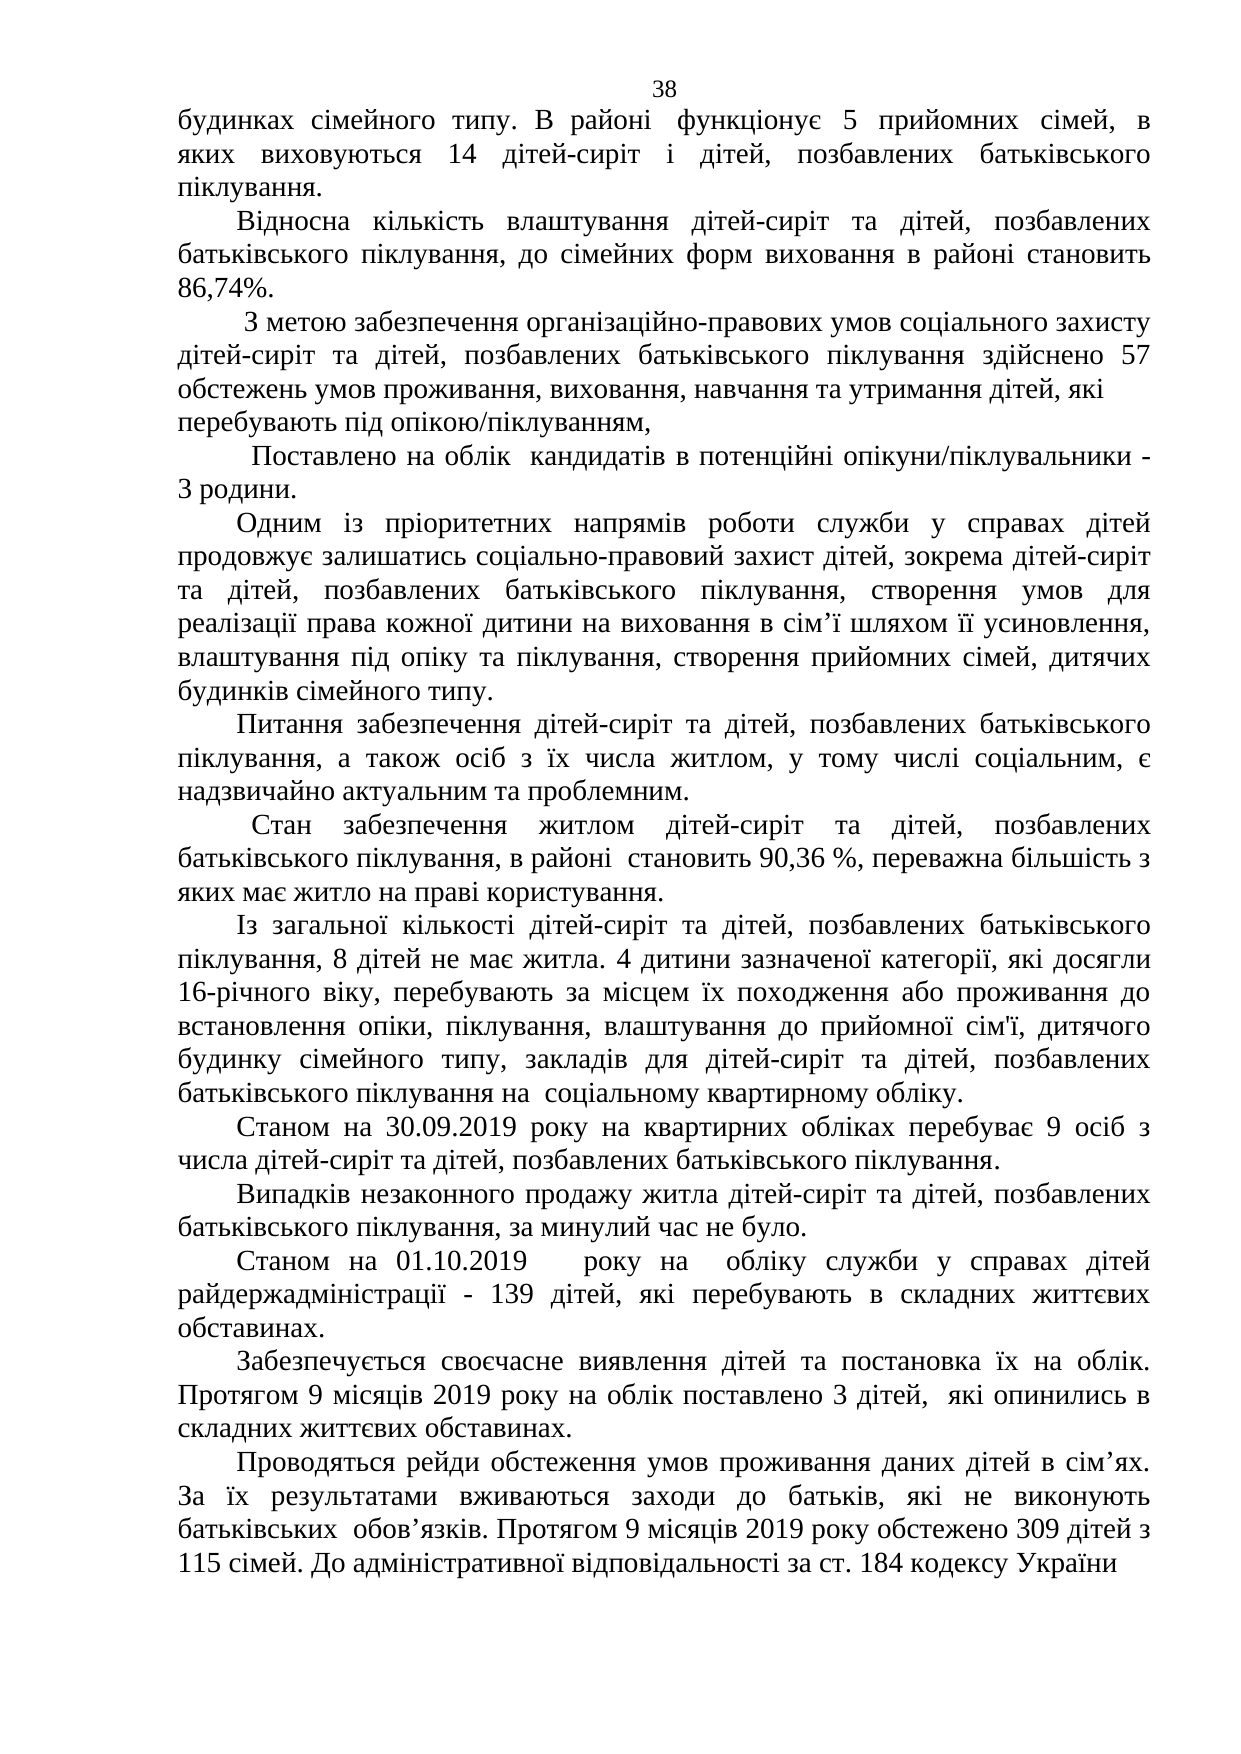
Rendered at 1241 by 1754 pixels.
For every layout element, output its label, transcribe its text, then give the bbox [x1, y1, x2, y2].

text Станом на 01.10.2019 року на обліку служби у справах дітей райдержадміністрації - 139 дітей, які перебувають в складних життєвих обставинах. [177, 1243, 1152, 1343]
text будинках сімейного типу. В районі функціонує 5 прийомних сімей, в яких виховуються 14 дітей-сиріт і дітей, позбавлених батьківського піклування. [177, 102, 1152, 203]
text Станом на 30.09.2019 року на квартирних обліках перебуває 9 осіб з числа дітей-сиріт та дітей, позбавлених батьківського піклування. [177, 1109, 1152, 1176]
text Відносна кількість влаштування дітей-сиріт та дітей, позбавлених батьківського піклування, до сімейних форм виховання в районі становить 86,74%. [177, 203, 1152, 304]
text Стан забезпечення житлом дітей-сиріт та дітей, позбавлених батьківського піклування, в районі становить 90,36 %, переважна більшість з яких має житло на праві користування. [177, 807, 1152, 907]
text Питання забезпечення дітей-сиріт та дітей, позбавлених батьківського піклування, а також осіб з їх числа житлом, у тому числі соціальним, є надзвичайно актуальним та проблемним. [177, 706, 1152, 807]
text Одним із пріоритетних напрямів роботи служби у справах дітей продовжує залишатись соціально-правовий захист дітей, зокрема дітей-сиріт та дітей, позбавлених батьківського піклування, створення умов для реалізації права кожної дитини на виховання в сім’ї шляхом її усиновлення, влаштування під опіку та піклування, створення прийомних сімей, дитячих будинків сімейного типу. [177, 505, 1152, 706]
text З метою забезпечення організаційно-правових умов соціального захисту дітей-сиріт та дітей, позбавлених батьківського піклування здійснено 57 обстежень умов проживання, виховання, навчання та утримання дітей, які [177, 304, 1152, 404]
text Проводяться рейди обстеження умов проживання даних дітей в сім’ях. За їх результатами вживаються заходи до батьків, які не виконують батьківських обов’язків. Протягом 9 місяців 2019 року обстежено 309 дітей з 115 сімей. До адміністративної відповідальності за ст. 184 кодексу України [177, 1444, 1152, 1578]
text Забезпечується своєчасне виявлення дітей та постановка їх на облік. Протягом 9 місяців 2019 року на облік поставлено 3 дітей, які опинились в складних життєвих обставинах. [177, 1343, 1152, 1444]
text Із загальної кількості дітей-сиріт та дітей, позбавлених батьківського піклування, 8 дітей не має житла. 4 дитини зазначеної категорії, які досягли 16-річного віку, перебувають за місцем їх походження або проживання до встановлення опіки, піклування, влаштування до прийомної сім'ї, дитячого будинку сімейного типу, закладів для дітей-сиріт та дітей, позбавлених батьківського піклування на соціальному квартирному обліку. [177, 907, 1152, 1109]
text перебувають під опікою/піклуванням, [177, 404, 1152, 438]
text Випадків незаконного продажу житла дітей-сиріт та дітей, позбавлених батьківського піклування, за минулий час не було. [177, 1176, 1152, 1243]
text Поставлено на облік кандидатів в потенційні опікуни/піклувальники - 3 родини. [177, 438, 1152, 505]
